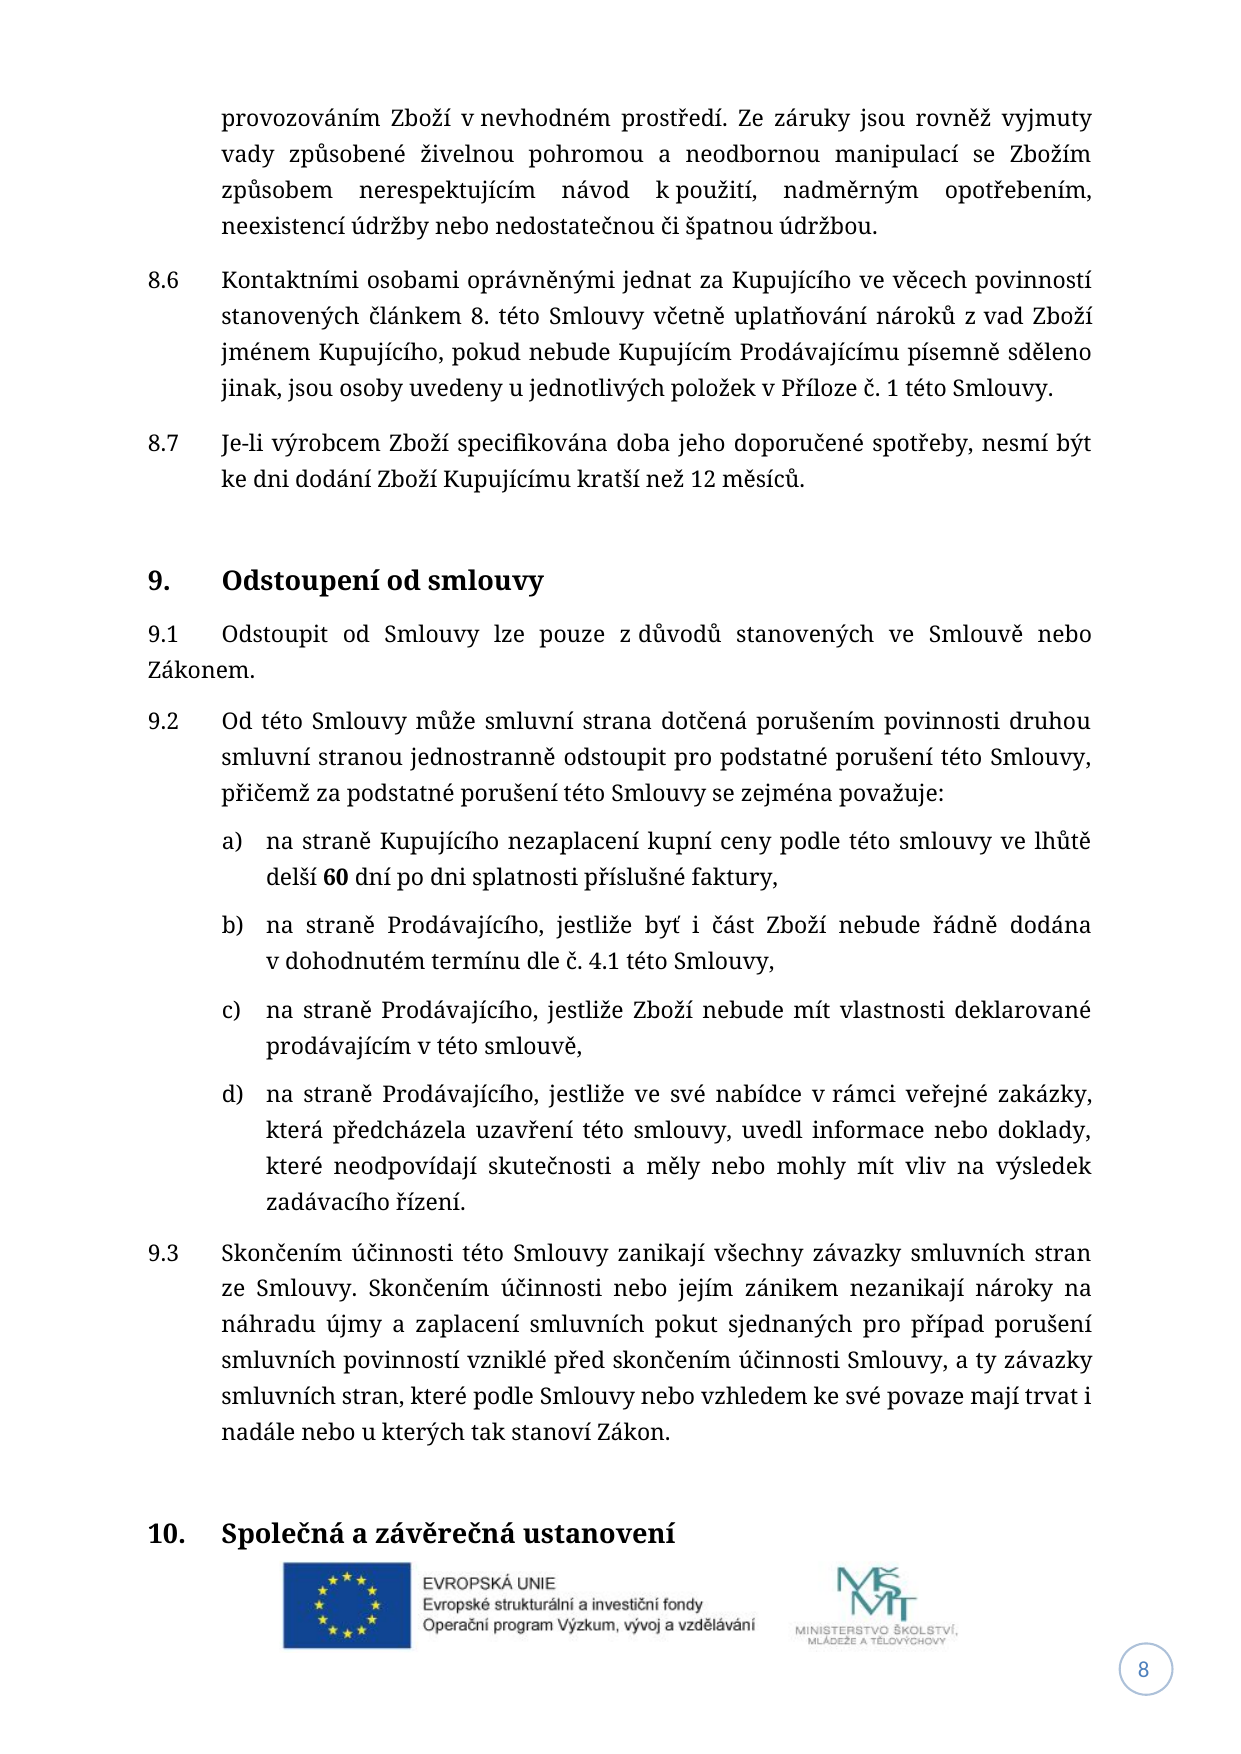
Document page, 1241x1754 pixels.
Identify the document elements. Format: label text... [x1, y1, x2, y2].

text 9.1 Odstoupit od Smlouvy lze pouze z důvodů stanovených ve Smlouvě nebo Zákonem. [148, 618, 1092, 685]
text 10. Společná a závěrečná ustanovení [148, 1514, 1092, 1551]
list na straně Prodávajícího, jestliže ve své nabídce v rámci veřejné zakázky, která předcházela uzavření této smlouvy, uvedl informace nebo doklady, které neodpovídají skutečnosti a měly nebo mohly mít vliv na výsledek zadávacího řízení. [222, 1078, 1092, 1217]
list na straně Kupujícího nezaplacení kupní ceny podle této smlouvy ve lhůtě delší 60 dní po dni splatnosti příslušné faktury, [222, 825, 1092, 892]
text 8.6 Kontaktními osobami oprávněnými jednat za Kupujícího ve věcech povinností stanovených článkem 8. této Smlouvy včetně uplatňování nároků z vad Zboží jménem Kupujícího, pokud nebude Kupujícím Prodávajícímu písemně sděleno jinak, jsou osoby uvedeny u jednotlivých položek v Příloze č. 1 této Smlouvy. [148, 264, 1092, 403]
text 9. Odstoupení od smlouvy [148, 561, 1092, 598]
text 9.3 Skončením účinnosti této Smlouvy zanikají všechny závazky smluvních stran ze Smlouvy. Skončením účinnosti nebo jejím zánikem nezanikají nároky na náhradu újmy a zaplacení smluvních pokut sjednaných pro případ porušení smluvních povinností vzniklé před skončením účinnosti Smlouvy, a ty závazky smluvních stran, které podle Smlouvy nebo vzhledem ke své povaze mají trvat i nadále nebo u kterých tak stanoví Zákon. [148, 1236, 1092, 1447]
list na straně Prodávajícího, jestliže byť i část Zboží nebude řádně dodána v dohodnutém termínu dle č. 4.1 této Smlouvy, [222, 909, 1092, 977]
picture [279, 1560, 961, 1653]
text 8.7 Je-li výrobcem Zboží specifikována doba jeho doporučené spotřeby, nesmí být ke dni dodání Zboží Kupujícímu kratší než 12 měsíců. [148, 427, 1092, 494]
list na straně Prodávajícího, jestliže Zboží nebude mít vlastnosti deklarované prodávajícím v této smlouvě, [222, 994, 1092, 1061]
text 9.2 Od této Smlouvy může smluvní strana dotčená porušením povinnosti druhou smluvní stranou jednostranně odstoupit pro podstatné porušení této Smlouvy, přičemž za podstatné porušení této Smlouvy se zejména považuje: [148, 705, 1092, 808]
